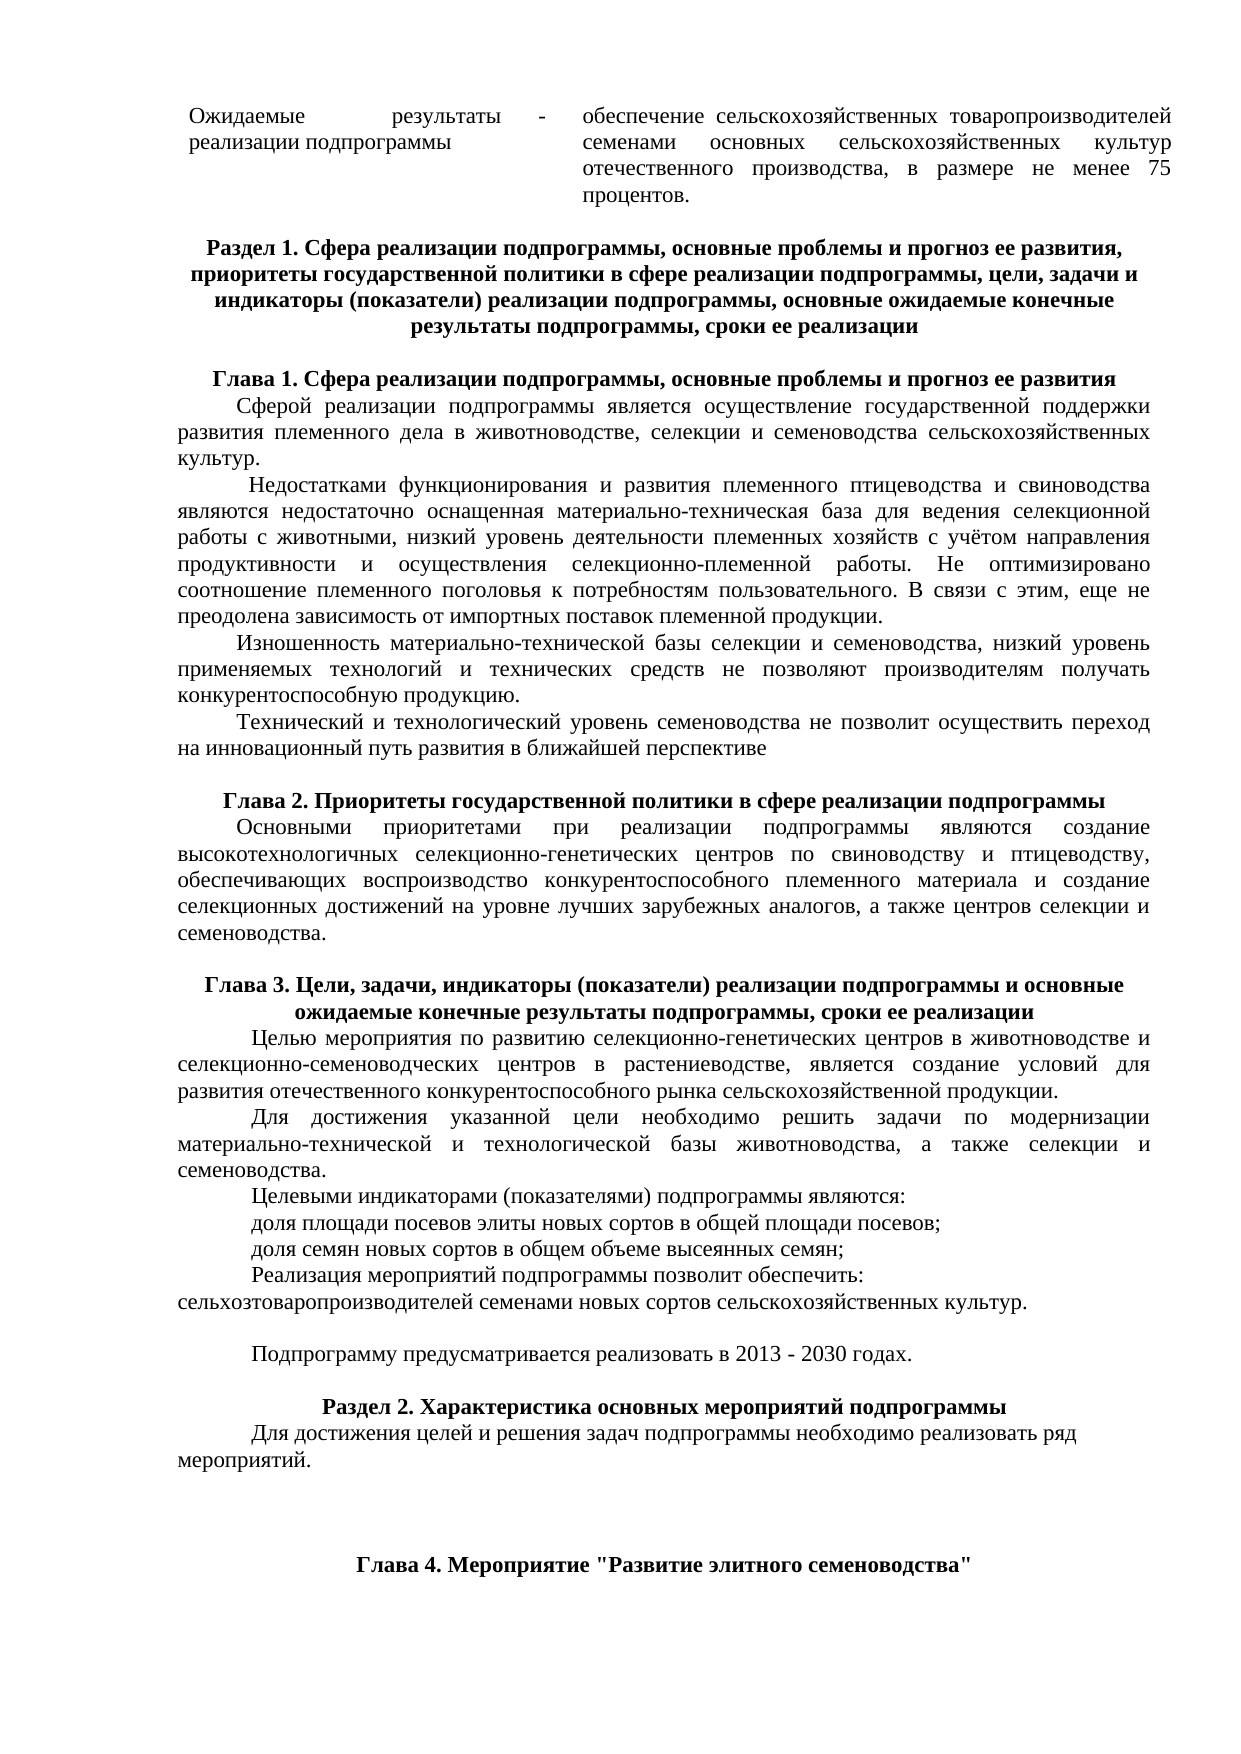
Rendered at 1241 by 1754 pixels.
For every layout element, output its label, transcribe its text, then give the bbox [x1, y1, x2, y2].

text Для достижения указанной цели необходимо решить задачи по модернизации материально-технической и технологической базы животноводства, а также селекции и семеноводства. [177, 1103, 1152, 1182]
subtitle Глава 4. Мероприятие "Развитие элитного семеноводства" [177, 1551, 1152, 1578]
table_cell Ожидаемые результаты реализации подпрограммы [177, 102, 513, 207]
text Сферой реализации подпрограммы является осуществление государственной поддержки развития племенного дела в животноводстве, селекции и семеноводства сельскохозяйственных культур. [177, 392, 1152, 471]
text доля площади посевов элиты новых сортов в общей площади посевов; [177, 1209, 1152, 1235]
subtitle Раздел 2. Характеристика основных мероприятий подпрограммы [177, 1393, 1152, 1419]
text Изношенность материально-технической базы селекции и семеноводства, низкий уровень применяемых технологий и технических средств не позволяют производителям получать конкурентоспособную продукцию. [177, 629, 1152, 708]
subtitle Глава 2. Приоритеты государственной политики в сфере реализации подпрограммы [177, 787, 1152, 813]
text Для достижения целей и решения задач подпрограммы необходимо реализовать ряд мероприятий. [177, 1419, 1152, 1472]
text доля семян новых сортов в общем объеме высеянных семян; [177, 1235, 1152, 1261]
text Технический и технологический уровень семеноводства не позволит осуществить переход на инновационный путь развития в ближайшей перспективе [177, 708, 1152, 761]
text Целью мероприятия по развитию селекционно-генетических центров в животноводстве и селекционно-семеноводческих центров в растениеводстве, является создание условий для развития отечественного конкурентоспособного рынка сельскохозяйственной продукции. [177, 1024, 1152, 1103]
subtitle Глава 3. Цели, задачи, индикаторы (показатели) реализации подпрограммы и основные ожидаемые конечные результаты подпрограммы, сроки ее реализации [177, 971, 1152, 1024]
text Основными приоритетами при реализации подпрограммы являются создание высокотехнологичных селекционно-генетических центров по свиноводству и птицеводству, обеспечивающих воспроизводство конкурентоспособного племенного материала и создание селекционных достижений на уровне лучших зарубежных аналогов, а также центров селекции и семеноводства. [177, 813, 1152, 945]
subtitle Раздел 1. Сфера реализации подпрограммы, основные проблемы и прогноз ее развития, приоритеты государственной политики в сфере реализации подпрограммы, цели, задачи и индикаторы (показатели) реализации подпрограммы, основные ожидаемые конечные результаты подпрограммы, сроки ее реализации [177, 233, 1152, 339]
text Реализация мероприятий подпрограммы позволит обеспечить: [177, 1261, 1152, 1288]
text Подпрограмму предусматривается реализовать в 2013 - 2030 годах. [177, 1340, 1152, 1367]
table_cell - [513, 102, 571, 207]
text Целевыми индикаторами (показателями) подпрограммы являются: [177, 1182, 1152, 1209]
text сельхозтоваропроизводителей семенами новых сортов сельскохозяйственных культур. [177, 1288, 1152, 1314]
table_cell обеспечение сельскохозяйственных товаропроизводителей семенами основных сельскохозяйственных культур отечественного производства, в размере не менее 75 процентов. [571, 102, 1183, 207]
subtitle Глава 1. Сфера реализации подпрограммы, основные проблемы и прогноз ее развития [177, 365, 1152, 392]
text Недостатками функционирования и развития племенного птицеводства и свиноводства являются недостаточно оснащенная материально-техническая база для ведения селекционной работы с животными, низкий уровень деятельности племенных хозяйств с учётом направления продуктивности и осуществления селекционно-племенной работы. Не оптимизировано соотношение племенного поголовья к потребностям пользовательного. В связи с этим, еще не преодолена зависимость от импортных поставок племенной продукции. [177, 471, 1152, 629]
